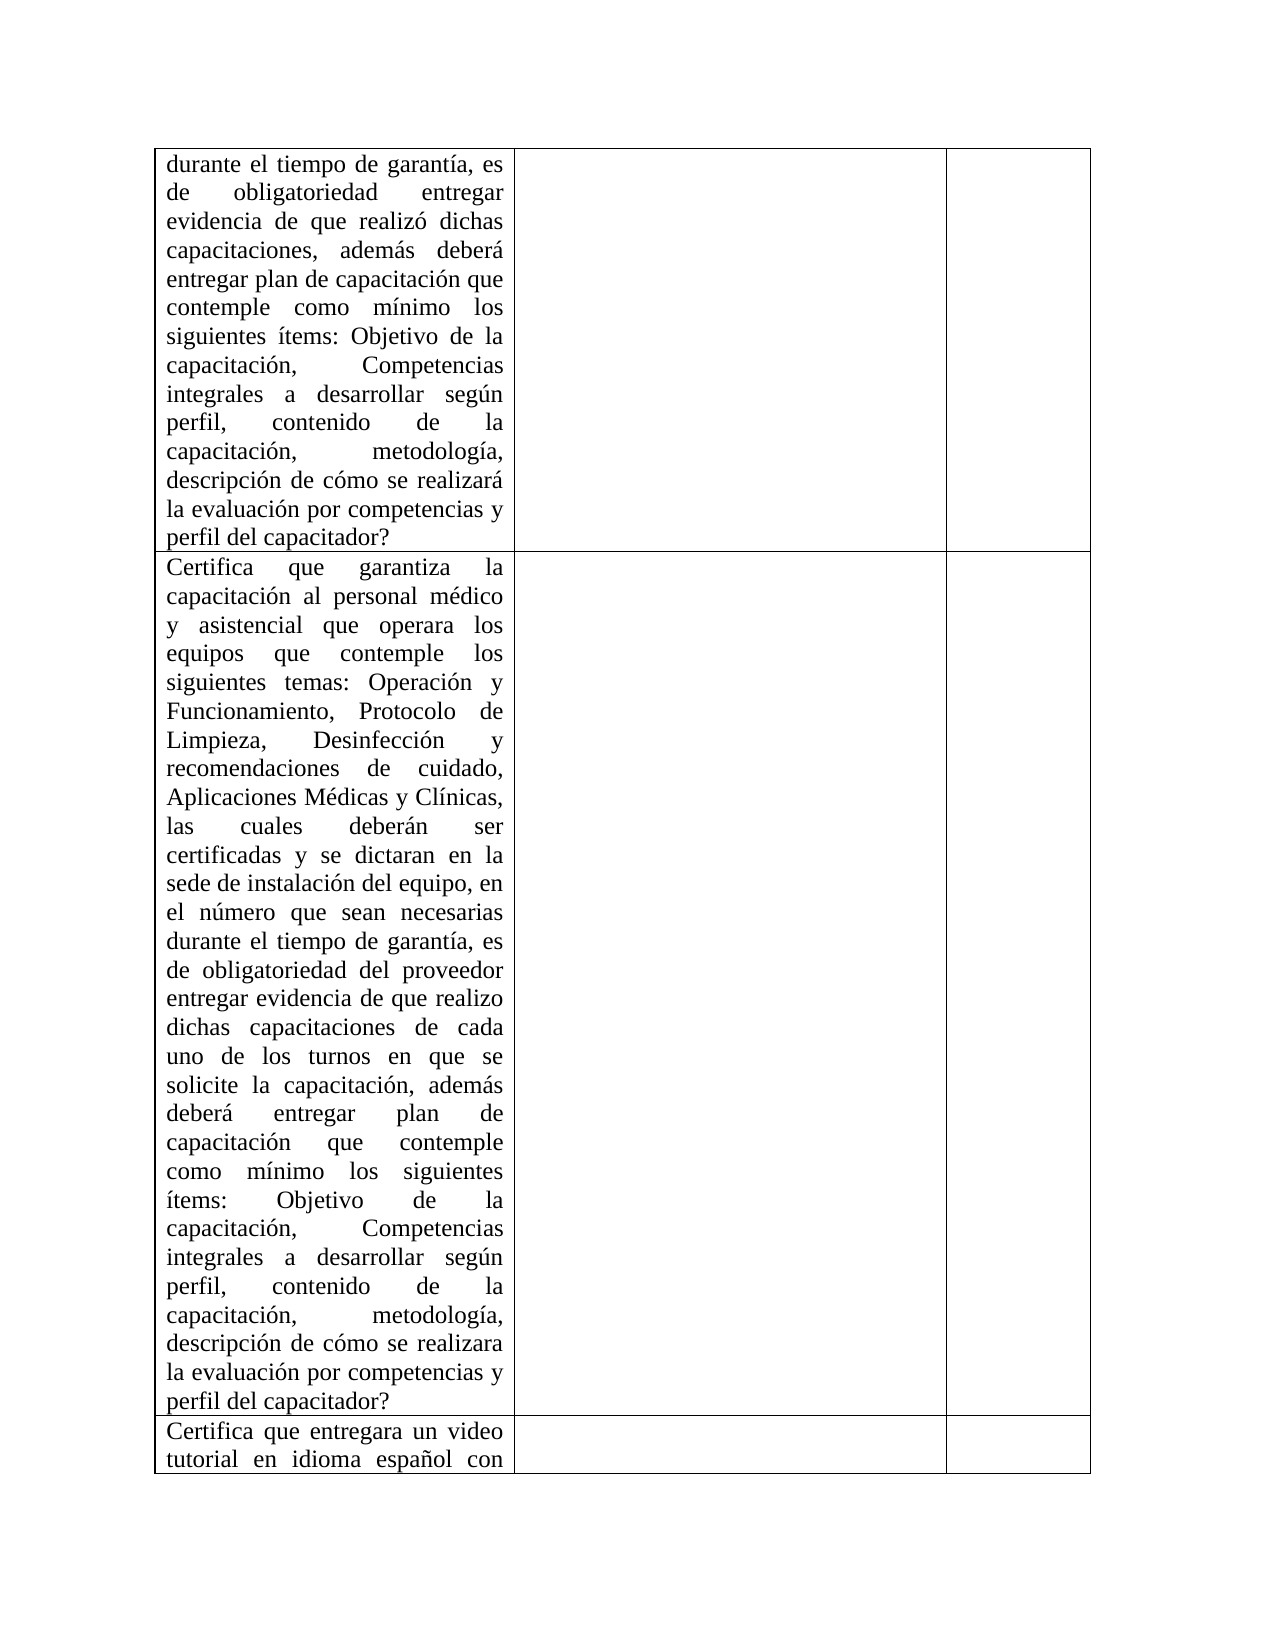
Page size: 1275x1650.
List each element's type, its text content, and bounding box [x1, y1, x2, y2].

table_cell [156, 149, 514, 551]
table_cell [156, 1416, 514, 1473]
table_cell [515, 1416, 946, 1473]
table_cell [947, 1416, 1090, 1473]
table_cell [947, 552, 1090, 1415]
table_cell [515, 149, 946, 551]
table_cell [515, 552, 946, 1415]
table_cell [947, 149, 1090, 551]
table_cell Certifica que garantiza la capacitación al personal médico y asistencial que operara los equipos que contemple los siguientes temas: Operación y Funcionamiento, Protocolo de Limpieza, Desinfección y recomendaciones de cuidado, Aplicaciones Médicas y Clínicas, las cuales deberán ser certificadas y se dictaran en la sede de instalación del equipo, en el número que sean necesarias durante el tiempo de garantía, es de obligatoriedad del proveedor entregar evidencia de que realizo dichas capacitaciones de cada uno de los turnos en que se solicite la capacitación, además deberá entregar plan de capacitación que contemple como mínimo los siguientes ítems: Objetivo de la capacitación, Competencias integrales a desarrollar según perfil, contenido de la capacitación, metodología, descripción de cómo se realizara la evaluación por competencias y perfil del capacitador? [156, 552, 514, 1415]
